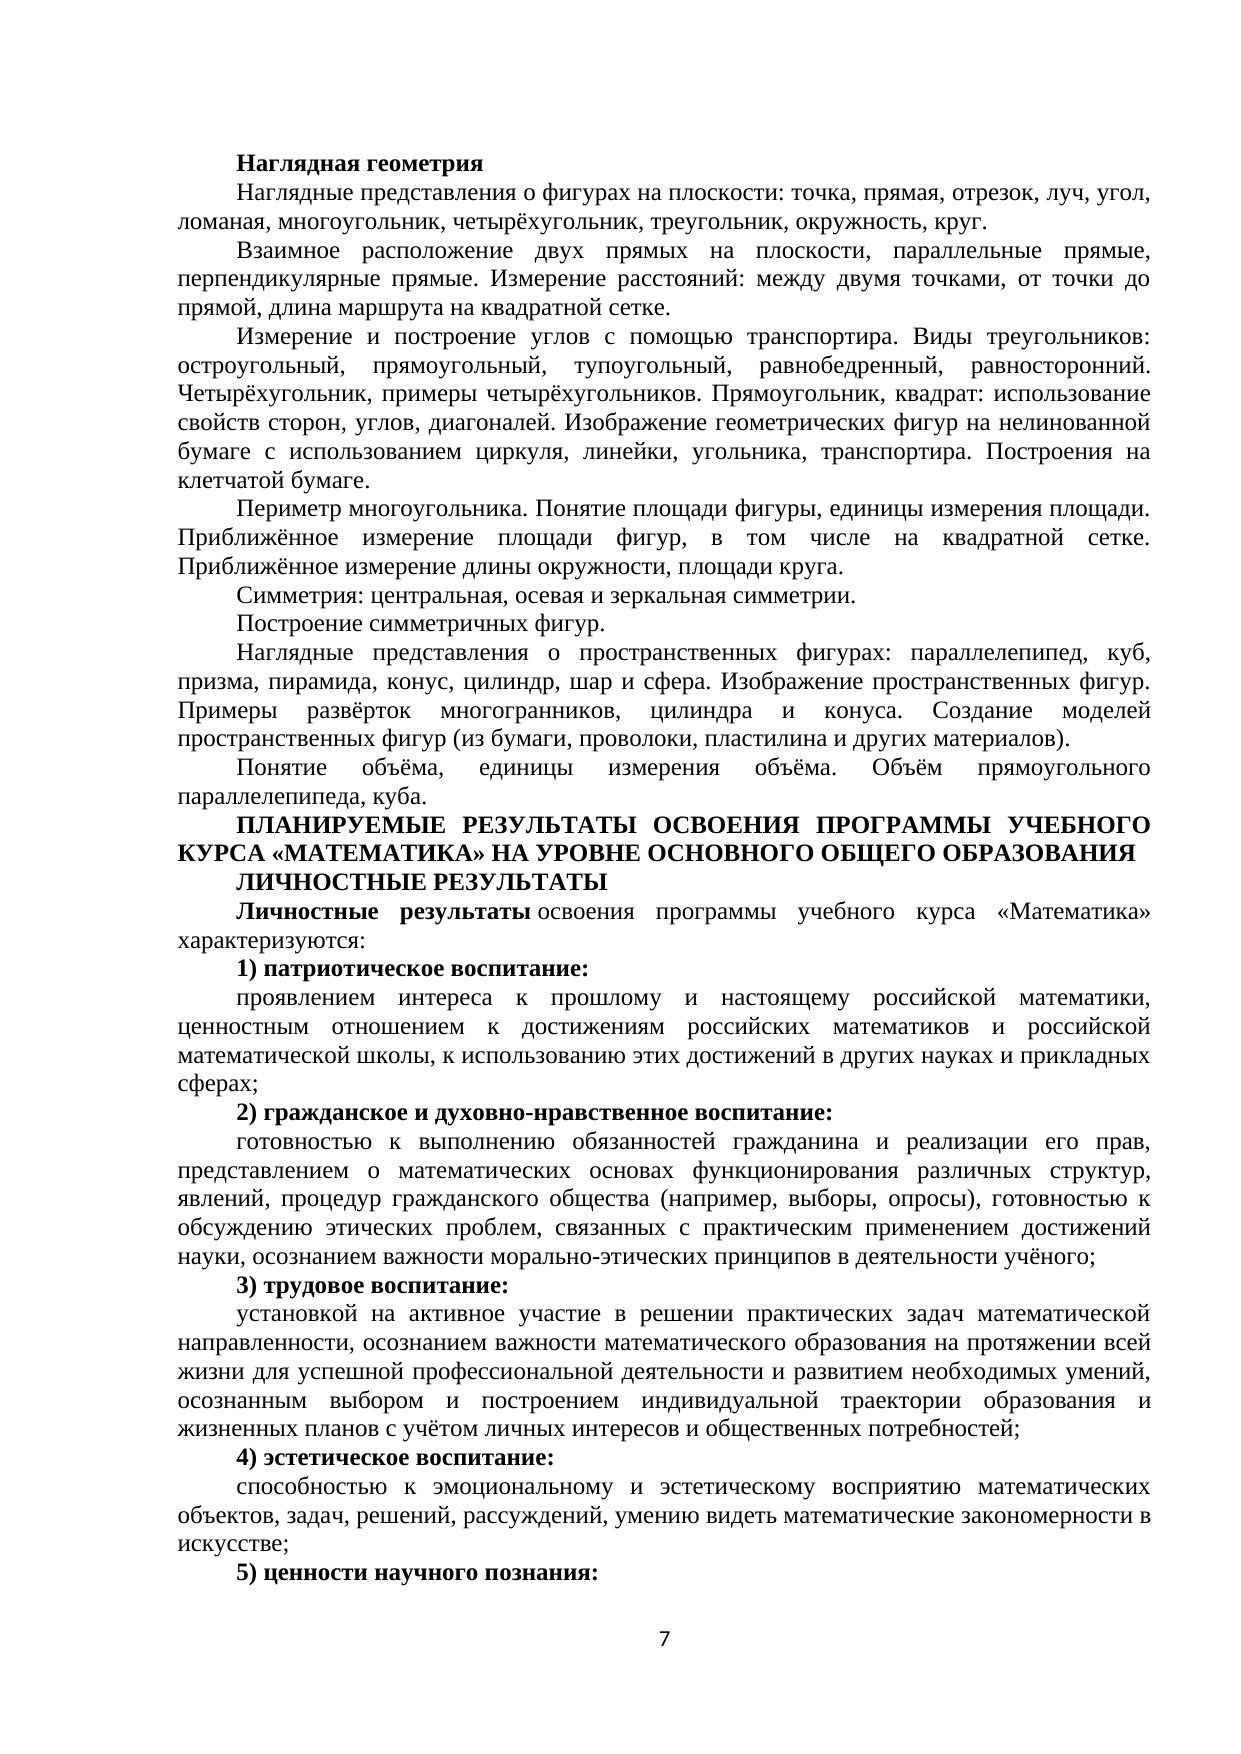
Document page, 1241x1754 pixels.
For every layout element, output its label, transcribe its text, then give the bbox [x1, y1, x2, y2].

text 4) эстетическое воспитание: [177, 1442, 1152, 1471]
text Построение симметричных фигур. [177, 608, 1152, 637]
text Личностные результаты освоения программы учебного курса «Математика» характеризуются: [177, 896, 1152, 953]
text ЛИЧНОСТНЫЕ РЕЗУЛЬТАТЫ [177, 867, 1152, 896]
text 3) трудовое воспитание: [177, 1270, 1152, 1298]
text ПЛАНИРУЕМЫЕ РЕЗУЛЬТАТЫ ОСВОЕНИЯ ПРОГРАММЫ УЧЕБНОГО КУРСА «МАТЕМАТИКА» НА УРОВНЕ ОСНОВНОГО ОБЩЕГО ОБРАЗОВАНИЯ [177, 810, 1152, 867]
text 5) ценности научного познания: [177, 1557, 1152, 1586]
text способностью к эмоциональному и эстетическому восприятию математических объектов, задач, решений, рассуждений, умению видеть математические закономерности в искусстве; [177, 1471, 1152, 1557]
text Наглядная геометрия [177, 148, 1152, 177]
text готовностью к выполнению обязанностей гражданина и реализации его прав, представлением о математических основах функционирования различных структур, явлений, процедур гражданского общества (например, выборы, опросы), готовностью к обсуждению этических проблем, связанных с практическим применением достижений науки, осознанием важности морально-этических принципов в деятельности учёного; [177, 1126, 1152, 1270]
text проявлением интереса к прошлому и настоящему российской математики, ценностным отношением к достижениям российских математиков и российской математической школы, к использованию этих достижений в других науках и прикладных сферах; [177, 982, 1152, 1097]
text установкой на активное участие в решении практических задач математической направленности, осознанием важности математического образования на протяжении всей жизни для успешной профессиональной деятельности и развитием необходимых умений, осознанным выбором и построением индивидуальной траектории образования и жизненных планов с учётом личных интересов и общественных потребностей; [177, 1298, 1152, 1442]
text 1) патриотическое воспитание: [177, 953, 1152, 982]
text Наглядные представления о пространственных фигурах: параллелепипед, куб, призма, пирамида, конус, цилиндр, шар и сфера. Изображение пространственных фигур. Примеры развёрток многогранников, цилиндра и конуса. Создание моделей пространственных фигур (из бумаги, проволоки, пластилина и других материалов). [177, 637, 1152, 752]
text Симметрия: центральная, осевая и зеркальная симметрии. [177, 580, 1152, 608]
text 2) гражданское и духовно-нравственное воспитание: [177, 1097, 1152, 1126]
text Измерение и построение углов с помощью транспортира. Виды треугольников: остроугольный, прямоугольный, тупоугольный, равнобедренный, равносторонний. Четырёхугольник, примеры четырёхугольников. Прямоугольник, квадрат: использование свойств сторон, углов, диагоналей. Изображение геометрических фигур на нелинованной бумаге с использованием циркуля, линейки, угольника, транспортира. Построения на клетчатой бумаге. [177, 321, 1152, 493]
text Наглядные представления о фигурах на плоскости: точка, прямая, отрезок, луч, угол, ломаная, многоугольник, четырёхугольник, треугольник, окружность, круг. [177, 177, 1152, 235]
text Взаимное расположение двух прямых на плоскости, параллельные прямые, перпендикулярные прямые. Измерение расстояний: между двумя точками, от точки до прямой, длина маршрута на квадратной сетке. [177, 235, 1152, 321]
text Понятие объёма, единицы измерения объёма. Объём прямоугольного параллелепипеда, куба. [177, 752, 1152, 810]
text Периметр многоугольника. Понятие площади фигуры, единицы измерения площади. Приближённое измерение площади фигур, в том числе на квадратной сетке. Приближённое измерение длины окружности, площади круга. [177, 493, 1152, 580]
